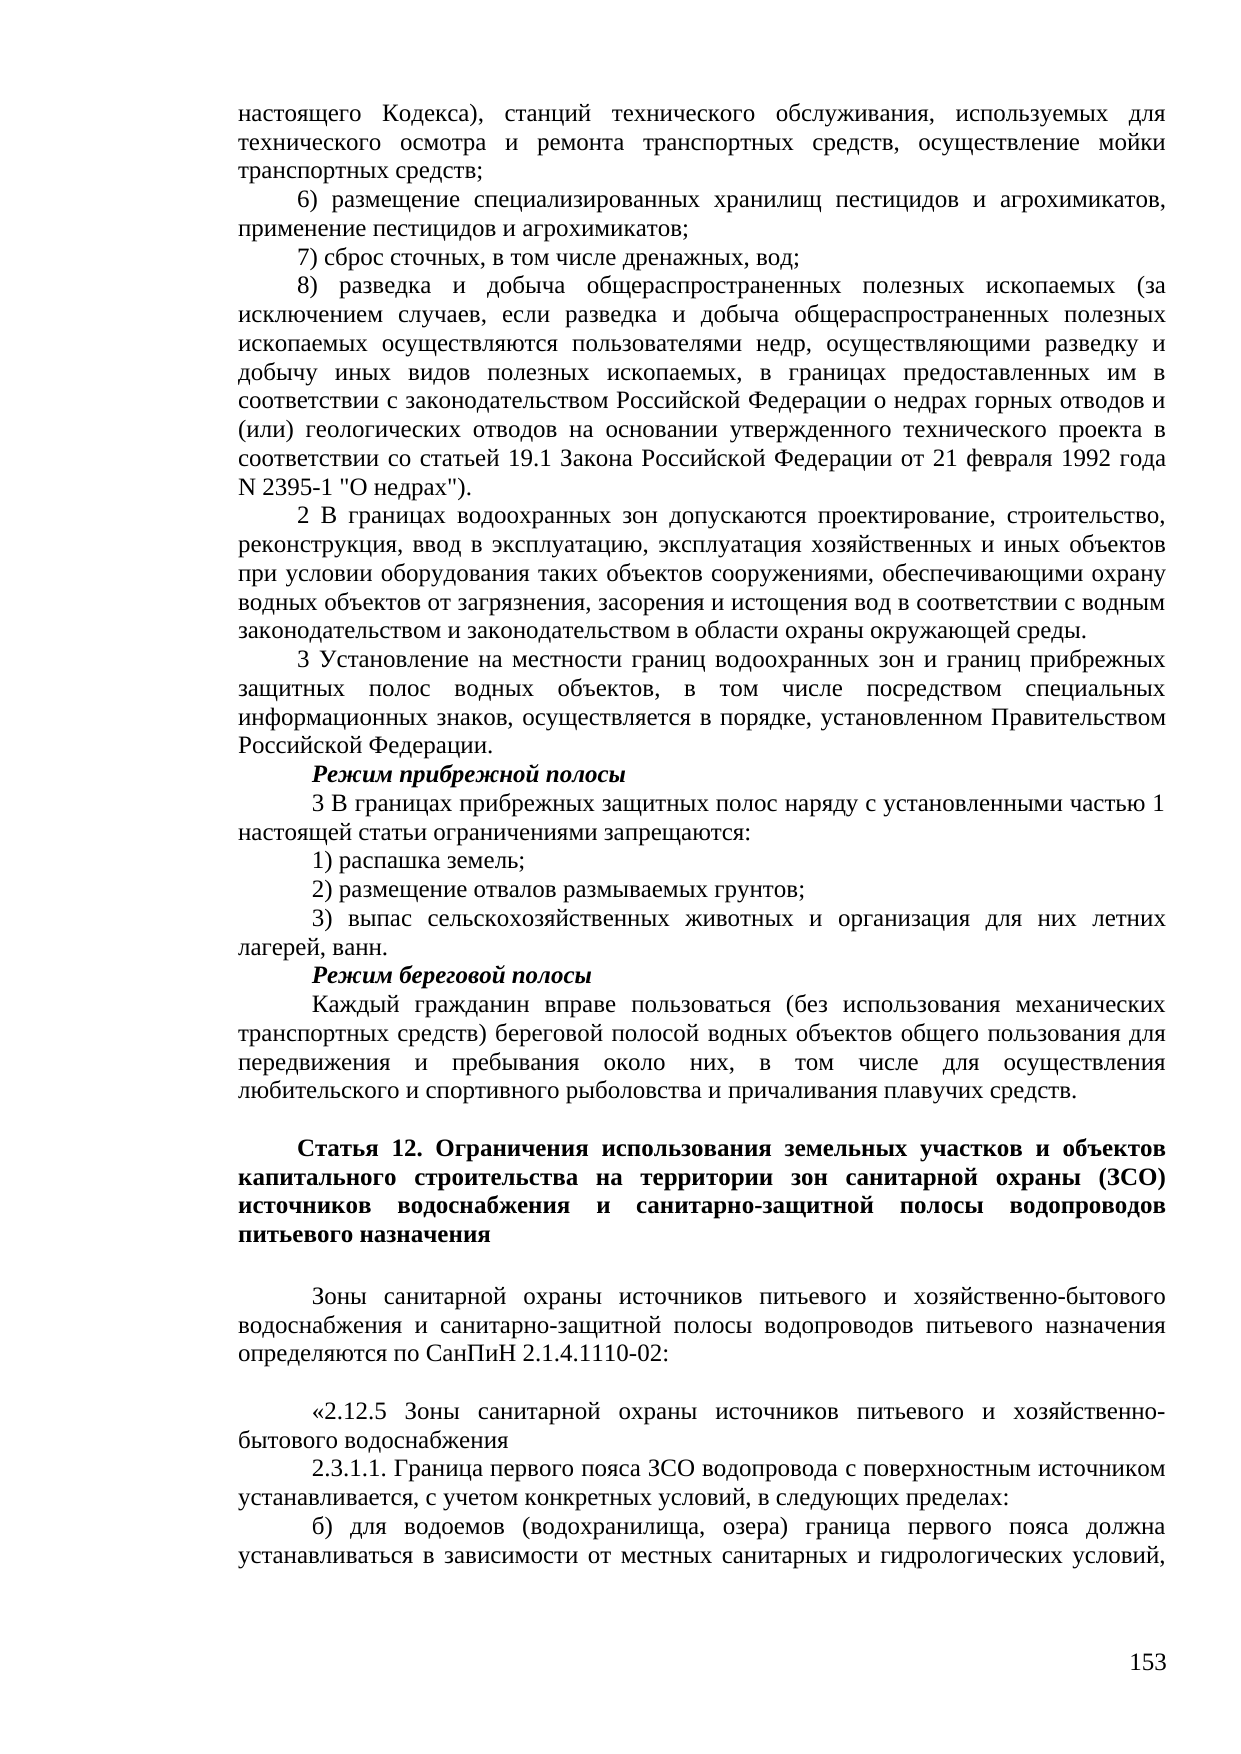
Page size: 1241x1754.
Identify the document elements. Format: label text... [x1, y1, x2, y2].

text Режим береговой полосы [238, 960, 1167, 989]
text 2) размещение отвалов размываемых грунтов; [238, 874, 1167, 903]
text 7) сброс сточных, в том числе дренажных, вод; [238, 242, 1167, 270]
text 3 В границах прибрежных защитных полос наряду с установленными частью 1 настоящей статьи ограничениями запрещаются: [238, 788, 1167, 845]
text 6) размещение специализированных хранилищ пестицидов и агрохимикатов, применение пестицидов и агрохимикатов; [238, 184, 1167, 242]
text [238, 1511, 1167, 1568]
text 3 Установление на местности границ водоохранных зон и границ прибрежных защитных полос водных объектов, в том числе посредством специальных информационных знаков, осуществляется в порядке, установленном Правительством Российской Федерации. [238, 644, 1167, 759]
text 2 В границах водоохранных зон допускаются проектирование, строительство, реконструкция, ввод в эксплуатацию, эксплуатация хозяйственных и иных объектов при условии оборудования таких объектов сооружениями, обеспечивающими охрану водных объектов от загрязнения, засорения и истощения вод в соответствии с водным законодательством и законодательством в области охраны окружающей среды. [238, 500, 1167, 644]
text 2.3.1.1. Граница первого пояса ЗСО водопровода с поверхностным источником устанавливается, с учетом конкретных условий, в следующих пределах: [238, 1453, 1167, 1511]
text 3) выпас сельскохозяйственных животных и организация для них летних лагерей, ванн. [238, 903, 1167, 960]
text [238, 98, 1167, 184]
text 1) распашка земель; [238, 845, 1167, 874]
text Режим прибрежной полосы [238, 759, 1167, 788]
text 8) разведка и добыча общераспространенных полезных ископаемых (за исключением случаев, если разведка и добыча общераспространенных полезных ископаемых осуществляются пользователями недр, осуществляющими разведку и добычу иных видов полезных ископаемых, в границах предоставленных им в соответствии с законодательством Российской Федерации о недрах горных отводов и (или) геологических отводов на основании утвержденного технического проекта в соответствии со статьей 19.1 Закона Российской Федерации от 21 февраля 1992 года N 2395-1 "О недрах"). [238, 270, 1167, 500]
text Статья 12. Ограничения использования земельных участков и объектов капитального строительства на территории зон санитарной охраны (ЗСО) источников водоснабжения и санитарно-защитной полосы водопроводов питьевого назначения [238, 1133, 1167, 1248]
text Зоны санитарной охраны источников питьевого и хозяйственно-бытового водоснабжения и санитарно-защитной полосы водопроводов питьевого назначения определяются по СанПиН 2.1.4.1110-02: [238, 1281, 1167, 1367]
text «2.12.5 Зоны санитарной охраны источников питьевого и хозяйственно-бытового водоснабжения [238, 1396, 1167, 1453]
text Каждый гражданин вправе пользоваться (без использования механических транспортных средств) береговой полосой водных объектов общего пользования для передвижения и пребывания около них, в том числе для осуществления любительского и спортивного рыболовства и причаливания плавучих средств. [238, 989, 1167, 1104]
